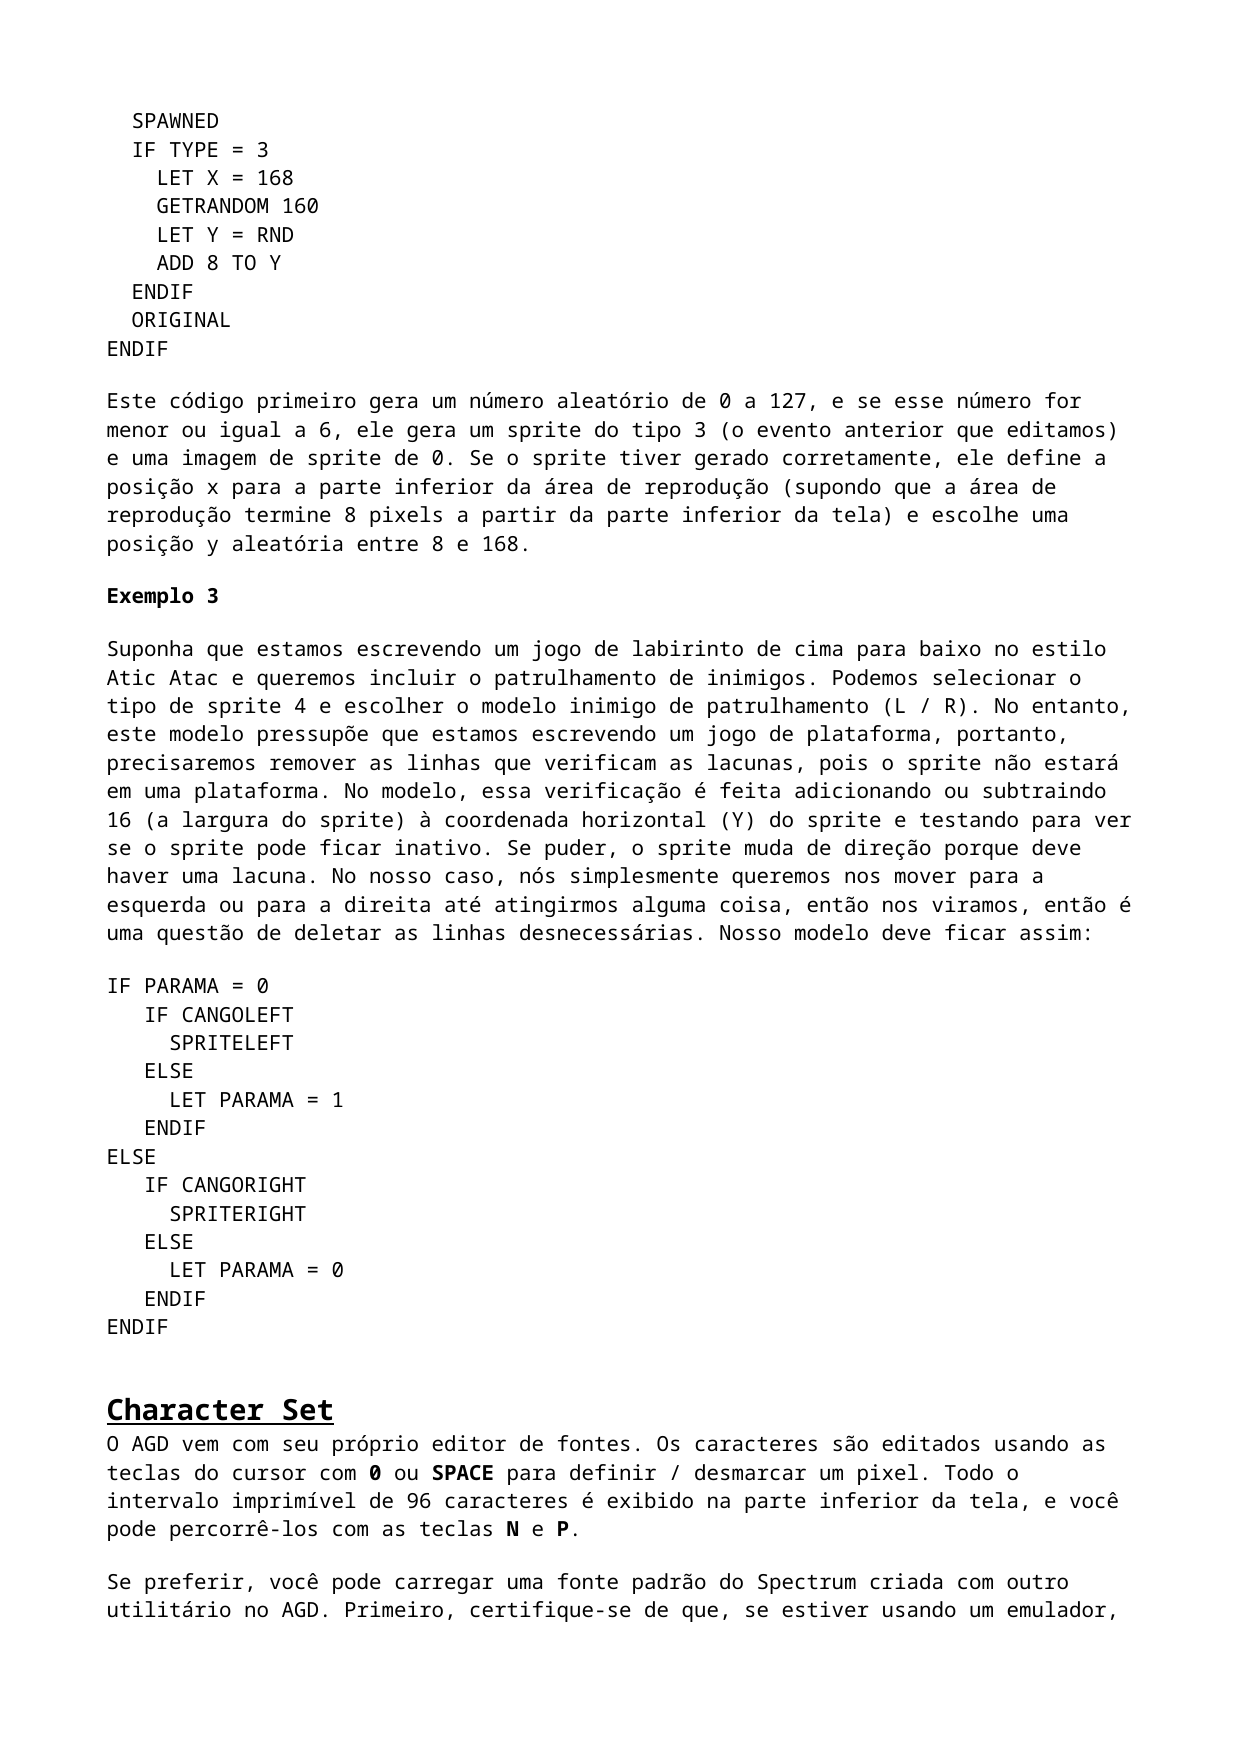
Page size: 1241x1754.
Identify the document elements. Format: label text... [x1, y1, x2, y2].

text Este código primeiro gera um número aleatório de 0 a 127, e se esse número for menor ou igual a 6, ele gera um sprite do tipo 3 (o evento anterior que editamos) e uma imagem de sprite de 0. Se o sprite tiver gerado corretamente, ele define a posição x para a parte inferior da área de reprodução (supondo que a área de reprodução termine 8 pixels a partir da parte inferior da tela) e escolhe uma posição y aleatória entre 8 e 168. [106, 387, 1134, 557]
text SPRITELEFT [106, 1028, 1134, 1057]
text ENDIF [106, 1284, 1134, 1312]
text LET PARAMA = 0 [106, 1256, 1134, 1284]
text IF CANGORIGHT [106, 1170, 1134, 1199]
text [106, 1567, 1134, 1624]
text ELSE [106, 1142, 1134, 1170]
text IF CANGOLEFT [106, 1000, 1134, 1028]
text ENDIF [106, 277, 1134, 305]
text ADD 8 TO Y [106, 248, 1134, 277]
text Character Set [106, 1389, 1134, 1429]
text LET PARAMA = 1 [106, 1085, 1134, 1113]
text ORIGINAL [106, 305, 1134, 334]
text ELSE [106, 1057, 1134, 1085]
text ENDIF [106, 1113, 1134, 1142]
text GETRANDOM 160 [106, 192, 1134, 220]
text ENDIF [106, 334, 1134, 362]
text ELSE [106, 1227, 1134, 1256]
text SPRITERIGHT [106, 1199, 1134, 1227]
text Exemplo 3 [106, 581, 1134, 610]
text IF PARAMA = 0 [106, 971, 1134, 1000]
text ENDIF [106, 1312, 1134, 1341]
text LET X = 168 [106, 163, 1134, 192]
text IF TYPE = 3 [106, 135, 1134, 163]
text LET Y = RND [106, 220, 1134, 248]
text SPAWNED [106, 106, 1134, 135]
text Suponha que estamos escrevendo um jogo de labirinto de cima para baixo no estilo Atic Atac e queremos incluir o patrulhamento de inimigos. Podemos selecionar o tipo de sprite 4 e escolher o modelo inimigo de patrulhamento (L / R). No entanto, este modelo pressupõe que estamos escrevendo um jogo de plataforma, portanto, precisaremos remover as linhas que verificam as lacunas, pois o sprite não estará em uma plataforma. No modelo, essa verificação é feita adicionando ou subtraindo 16 (a largura do sprite) à coordenada horizontal (Y) do sprite e testando para ver se o sprite pode ficar inativo. Se puder, o sprite muda de direção porque deve haver uma lacuna. No nosso caso, nós simplesmente queremos nos mover para a esquerda ou para a direita até atingirmos alguma coisa, então nos viramos, então é uma questão de deletar as linhas desnecessárias. Nosso modelo deve ficar assim: [106, 634, 1134, 947]
text O AGD vem com seu próprio editor de fontes. Os caracteres são editados usando as teclas do cursor com 0 ou SPACE para definir / desmarcar um pixel. Todo o intervalo imprimível de 96 caracteres é exibido na parte inferior da tela, e você pode percorrê-los com as teclas N e P. [106, 1429, 1134, 1543]
